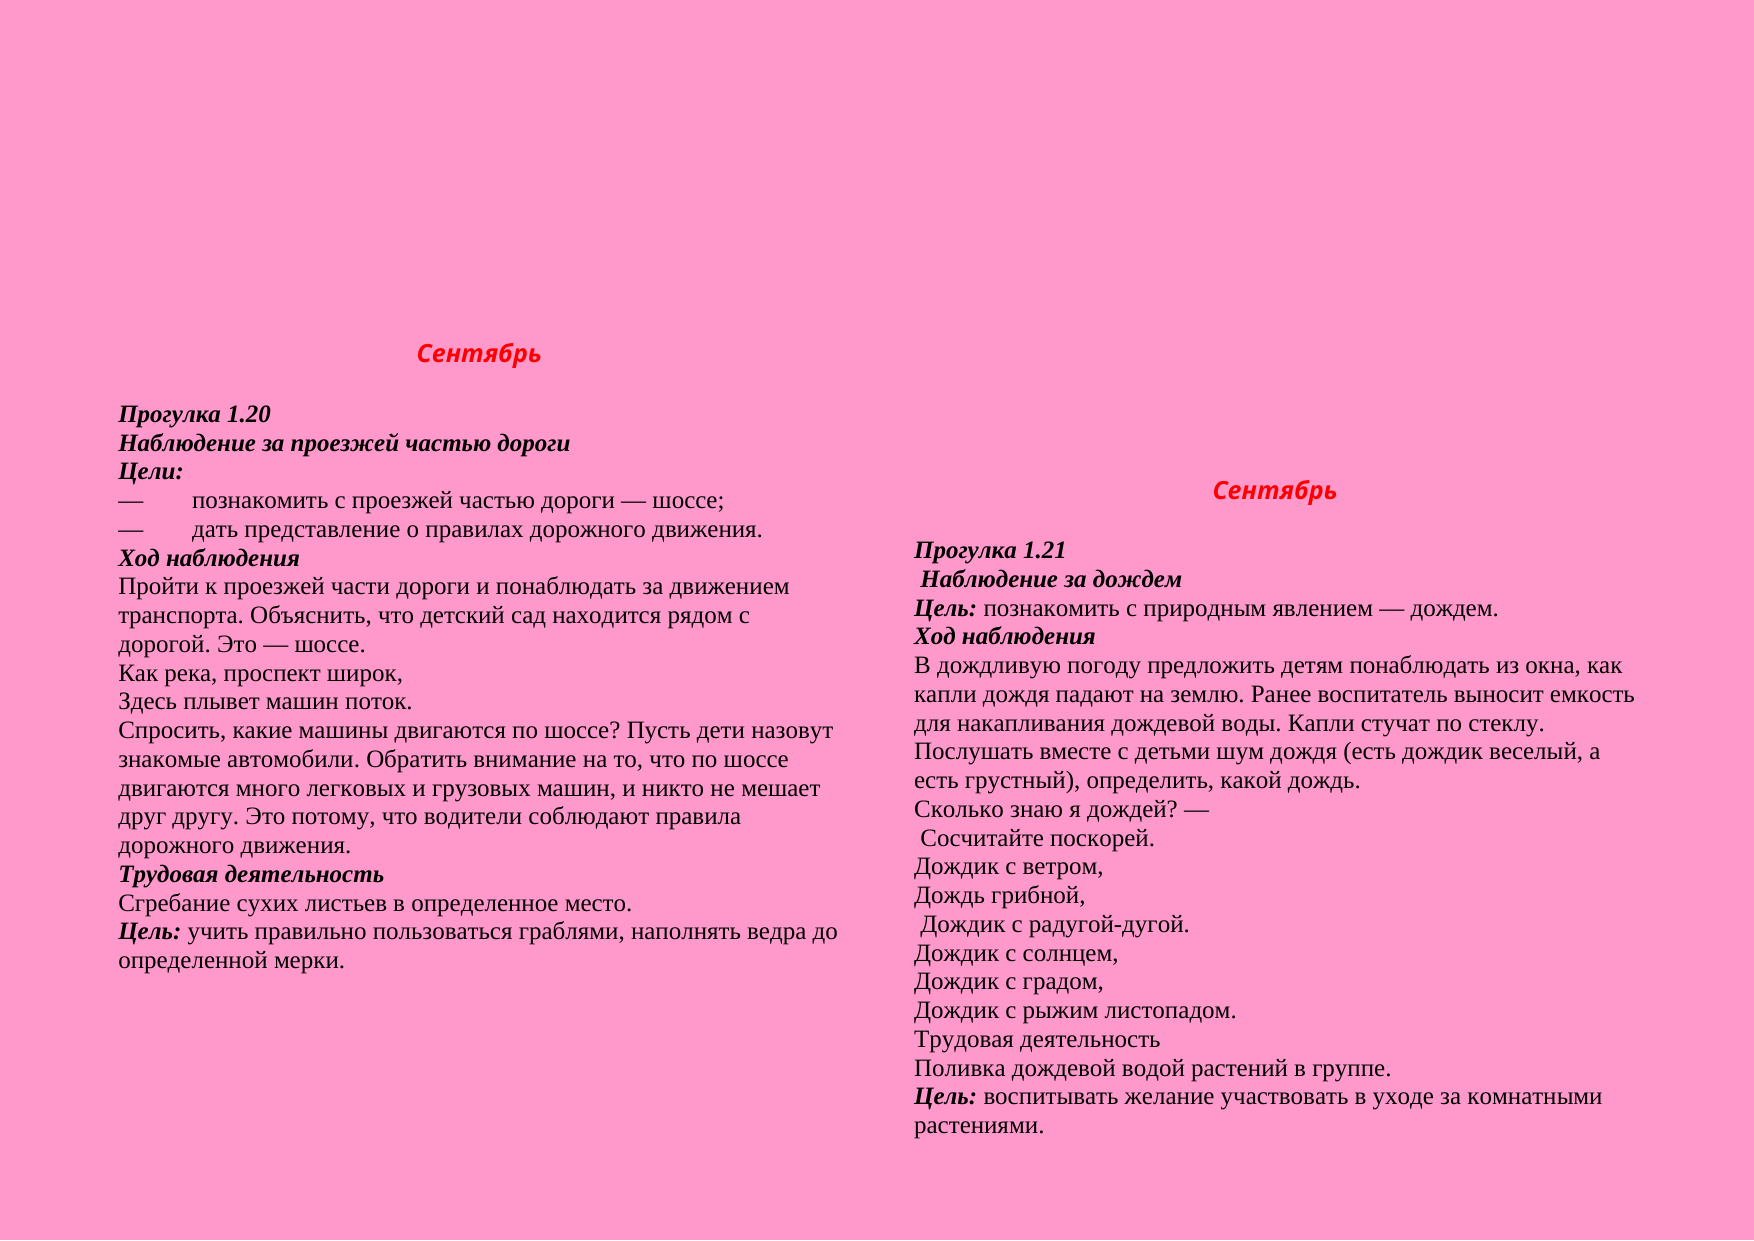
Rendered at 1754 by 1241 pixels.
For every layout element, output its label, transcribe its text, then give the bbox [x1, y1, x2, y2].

text Пройти к проезжей части дороги и понаблюдать за движением транспорта. Объяснить, что детский сад находится рядом с дорогой. Это — шоссе. [118, 571, 840, 658]
text Дождик с радугой-дугой. [914, 909, 1636, 938]
text Дождик с ветром, [914, 851, 1636, 880]
text Спросить, какие машины двигаются по шоссе? Пусть дети назовут знакомые автомобили. Обратить внимание на то, что по шоссе двигаются много легковых и грузовых машин, и никто не мешает друг другу. Это потому, что водители соблюдают правила дорожного движения. [118, 715, 840, 859]
text Цель: воспитывать желание участвовать в уходе за комнатными растениями. [914, 1081, 1636, 1139]
text Цель: учить правильно пользоваться граблями, наполнять ведра до определенной мерки. [118, 916, 840, 974]
text Дождик с солнцем, [914, 938, 1636, 966]
text Дождик с рыжим листопадом. [914, 995, 1636, 1024]
text Сентябрь [914, 472, 1636, 506]
text Поливка дождевой водой растений в группе. [914, 1053, 1636, 1081]
text Здесь плывет машин поток. [118, 686, 840, 715]
text Сентябрь [118, 336, 840, 370]
text Прогулка 1.20 [118, 399, 840, 428]
text В дождливую погоду предложить детям понаблюдать из окна, как капли дождя падают на землю. Ранее воспитатель выносит емкость для накапливания дождевой воды. Капли стучат по стеклу. Послушать вместе с детьми шум дождя (есть дождик веселый, а есть грустный), определить, какой дождь. [914, 650, 1636, 794]
text Сосчитайте поскорей. [914, 823, 1636, 851]
text Трудовая деятельность [118, 859, 840, 888]
text Как река, проспект широк, [118, 658, 840, 686]
text — дать представление о правилах дорожного движения. [118, 514, 840, 543]
text Цель: познакомить с природным явлением — дождем. [914, 593, 1636, 621]
text Сгребание сухих листьев в определенное место. [118, 888, 840, 916]
text Трудовая деятельность [914, 1024, 1636, 1053]
text Дождик с градом, [914, 966, 1636, 995]
text Сколько знаю я дождей? — [914, 794, 1636, 823]
text Ход наблюдения [118, 543, 840, 571]
text — познакомить с проезжей частью дороги — шоссе; [118, 485, 840, 514]
text Прогулка 1.21 [914, 535, 1636, 564]
text Наблюдение за дождем [914, 564, 1636, 593]
text Наблюдение за проезжей частью дороги [118, 428, 840, 456]
text Цели: [118, 456, 840, 485]
text Ход наблюдения [914, 621, 1636, 650]
